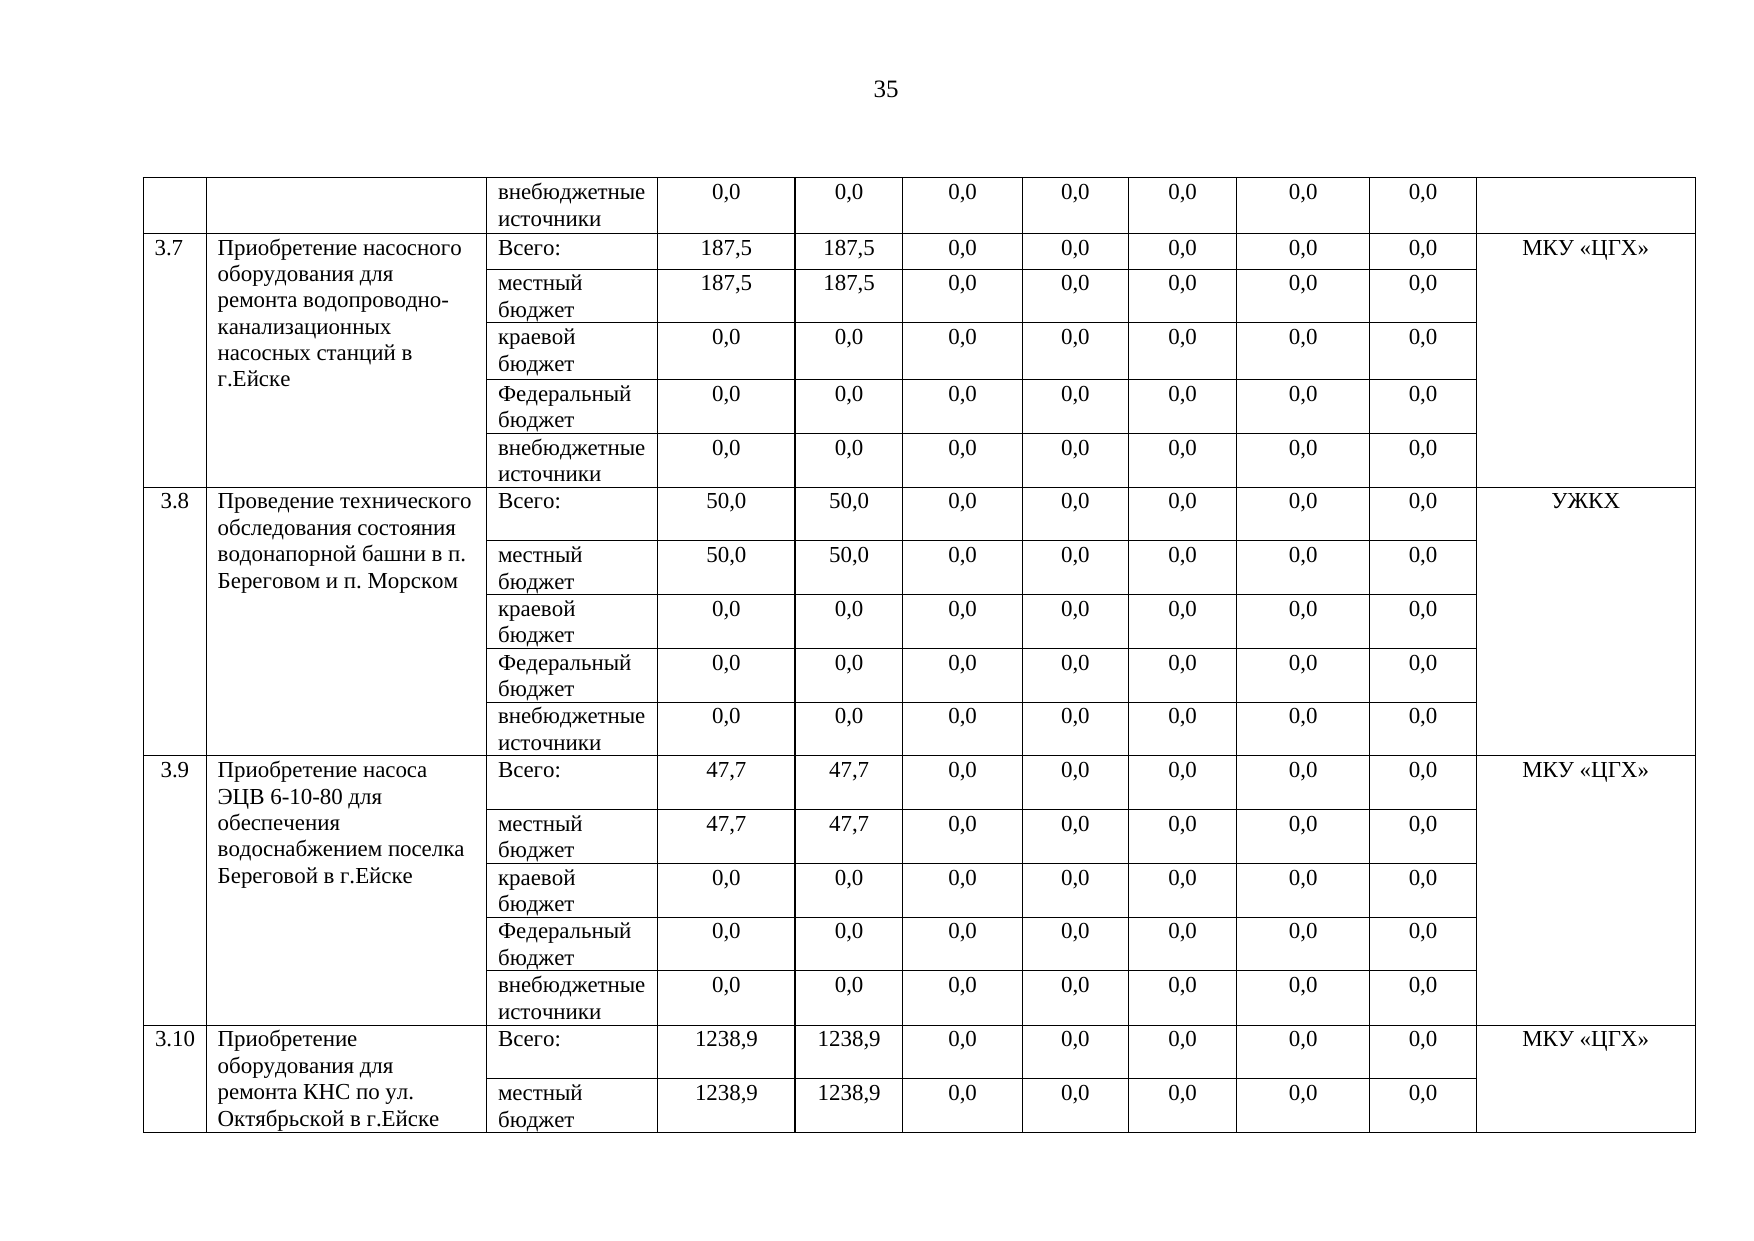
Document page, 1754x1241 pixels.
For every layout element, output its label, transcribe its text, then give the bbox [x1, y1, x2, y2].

table_cell 0,0 [1023, 541, 1128, 594]
table_cell 1238,9 [796, 1079, 902, 1132]
table_cell 0,0 [1023, 178, 1128, 233]
table_cell 3.10 [144, 1026, 206, 1132]
table_cell 0,0 [796, 323, 902, 379]
table_cell 0,0 [1023, 810, 1128, 863]
table_cell 187,5 [658, 270, 794, 322]
table_cell 0,0 [1237, 541, 1369, 594]
table_cell 0,0 [903, 488, 1022, 540]
table_cell 0,0 [1237, 488, 1369, 540]
table_cell 50,0 [796, 488, 902, 540]
table_cell краевой бюджет [487, 323, 657, 379]
table_cell 3.8 [144, 488, 206, 755]
table_cell 0,0 [796, 918, 902, 970]
table_cell 0,0 [1370, 234, 1476, 268]
table_cell 0,0 [1237, 1079, 1369, 1132]
table_cell 0,0 [1129, 434, 1236, 487]
table_cell 47,7 [796, 810, 902, 863]
table_cell 0,0 [1023, 595, 1128, 648]
table_cell 0,0 [658, 703, 794, 755]
table_cell 0,0 [1237, 234, 1369, 268]
table_cell 0,0 [1237, 434, 1369, 487]
table_cell Федеральный бюджет [487, 918, 657, 970]
table_cell 0,0 [1370, 488, 1476, 540]
table_cell 0,0 [903, 918, 1022, 970]
table_cell 0,0 [1370, 703, 1476, 755]
table_cell 50,0 [658, 488, 794, 540]
table_cell 0,0 [796, 971, 902, 1024]
table_cell 0,0 [1237, 178, 1369, 233]
table_cell 0,0 [1237, 323, 1369, 379]
table_cell 0,0 [903, 541, 1022, 594]
table_cell 0,0 [1023, 756, 1128, 809]
table_cell 0,0 [1023, 649, 1128, 702]
table_cell 0,0 [1023, 1026, 1128, 1078]
table_cell Всего: [487, 756, 657, 809]
table_cell 0,0 [796, 380, 902, 433]
table_cell 0,0 [1370, 323, 1476, 379]
table_cell 0,0 [1237, 810, 1369, 863]
table_cell 0,0 [903, 595, 1022, 648]
table_cell 0,0 [796, 703, 902, 755]
table_cell 0,0 [1370, 649, 1476, 702]
table_cell 1238,9 [658, 1026, 794, 1078]
table_cell 0,0 [1237, 595, 1369, 648]
table_cell 187,5 [796, 270, 902, 322]
table_cell 0,0 [1023, 703, 1128, 755]
table_cell 0,0 [1023, 1079, 1128, 1132]
table_cell 0,0 [1370, 756, 1476, 809]
table_cell Федеральный бюджет [487, 380, 657, 433]
table_cell 0,0 [1129, 918, 1236, 970]
table_cell 0,0 [1129, 178, 1236, 233]
table_cell Приобретение оборудования для ремонта КНС по ул. Октябрьской в г.Ейске [207, 1026, 486, 1132]
table_cell 0,0 [1237, 864, 1369, 917]
table_cell 0,0 [903, 703, 1022, 755]
table_cell 0,0 [796, 434, 902, 487]
table_cell Федеральный бюджет [487, 649, 657, 702]
table_cell 0,0 [903, 178, 1022, 233]
table_cell 0,0 [1129, 488, 1236, 540]
table_cell 0,0 [1370, 864, 1476, 917]
table_cell 0,0 [903, 1026, 1022, 1078]
table_cell 0,0 [1129, 971, 1236, 1024]
table_cell 0,0 [1129, 756, 1236, 809]
table_cell 47,7 [658, 810, 794, 863]
table_cell местный бюджет [487, 810, 657, 863]
table_cell Приобретение насосного оборудования для ремонта водопроводно-канализационных насосных станций в г.Ейске [207, 234, 486, 487]
table_cell местный бюджет [487, 270, 657, 322]
table_cell 1238,9 [658, 1079, 794, 1132]
table_cell 0,0 [1370, 1026, 1476, 1078]
table_cell 0,0 [1023, 918, 1128, 970]
table_cell 0,0 [1370, 380, 1476, 433]
table_cell 0,0 [1129, 1079, 1236, 1132]
table_cell 0,0 [1129, 541, 1236, 594]
table_cell 0,0 [903, 323, 1022, 379]
table_cell 50,0 [796, 541, 902, 594]
table_cell 0,0 [903, 380, 1022, 433]
table_cell 0,0 [1370, 810, 1476, 863]
table_cell Приобретение насоса ЭЦВ 6-10-80 для обеспечения водоснабжением поселка Береговой в г.Ейске [207, 756, 486, 1024]
table_cell 0,0 [658, 649, 794, 702]
table_cell УЖКХ [1477, 488, 1695, 755]
table_cell МКУ «ЦГХ» [1477, 756, 1695, 1024]
table_cell Всего: [487, 488, 657, 540]
table_cell 0,0 [658, 971, 794, 1024]
table_cell 0,0 [1129, 1026, 1236, 1078]
table_cell 0,0 [1129, 595, 1236, 648]
table_cell 0,0 [1237, 649, 1369, 702]
table_cell 0,0 [903, 270, 1022, 322]
table_cell 0,0 [1129, 649, 1236, 702]
table_cell 0,0 [1023, 234, 1128, 268]
table_cell 0,0 [903, 756, 1022, 809]
table_cell 0,0 [1129, 380, 1236, 433]
table_cell 0,0 [1237, 270, 1369, 322]
table_cell 0,0 [1023, 971, 1128, 1024]
table_cell 47,7 [658, 756, 794, 809]
table_cell 0,0 [903, 864, 1022, 917]
table_cell 0,0 [1237, 380, 1369, 433]
table_cell 0,0 [658, 380, 794, 433]
table_cell 0,0 [1237, 756, 1369, 809]
table_cell МКУ «ЦГХ» [1477, 1026, 1695, 1132]
table_cell 0,0 [1023, 270, 1128, 322]
table_cell 0,0 [1237, 703, 1369, 755]
table_cell 0,0 [658, 595, 794, 648]
table_cell 0,0 [1129, 864, 1236, 917]
table_cell МКУ «ЦГХ» [1477, 234, 1695, 487]
table_cell 0,0 [796, 178, 902, 233]
table_cell Проведение технического обследования состояния водонапорной башни в п. Береговом и п. Морском [207, 488, 486, 755]
table_cell 0,0 [903, 434, 1022, 487]
table_cell 0,0 [1237, 1026, 1369, 1078]
table_cell 3.7 [144, 234, 206, 487]
table_cell 0,0 [1370, 595, 1476, 648]
table_cell 0,0 [903, 971, 1022, 1024]
table_cell 0,0 [1129, 323, 1236, 379]
table_cell 0,0 [658, 434, 794, 487]
table_cell 0,0 [658, 323, 794, 379]
table_cell 0,0 [658, 178, 794, 233]
table_cell 0,0 [1237, 918, 1369, 970]
table_cell Всего: [487, 234, 657, 268]
table_cell 0,0 [903, 1079, 1022, 1132]
table_cell 0,0 [1370, 918, 1476, 970]
table_cell 0,0 [1129, 270, 1236, 322]
table_cell 0,0 [1237, 971, 1369, 1024]
table_cell 0,0 [1129, 703, 1236, 755]
table_cell местный бюджет [487, 541, 657, 594]
table_cell 0,0 [1370, 971, 1476, 1024]
table_cell внебюджетные источники [487, 971, 657, 1024]
table_cell 0,0 [1023, 434, 1128, 487]
table_cell 0,0 [796, 864, 902, 917]
table_cell 0,0 [1129, 234, 1236, 268]
table_cell 187,5 [796, 234, 902, 268]
table_cell 3.9 [144, 756, 206, 1024]
table_cell внебюджетные источники [487, 703, 657, 755]
table_cell краевой бюджет [487, 595, 657, 648]
table_cell 0,0 [1370, 178, 1476, 233]
table_cell 0,0 [1370, 434, 1476, 487]
table_cell 187,5 [658, 234, 794, 268]
table_cell 0,0 [903, 649, 1022, 702]
table_cell 0,0 [1023, 864, 1128, 917]
table_cell 0,0 [1370, 1079, 1476, 1132]
table_cell 0,0 [1129, 810, 1236, 863]
table_cell 0,0 [903, 810, 1022, 863]
table_cell Всего: [487, 1026, 657, 1078]
table_cell 1238,9 [796, 1026, 902, 1078]
table_cell 0,0 [1023, 380, 1128, 433]
table_cell внебюджетные источники [487, 434, 657, 487]
table_cell внебюджетные источники [487, 178, 657, 233]
table_cell 0,0 [1023, 323, 1128, 379]
table_cell 0,0 [658, 864, 794, 917]
table_cell краевой бюджет [487, 864, 657, 917]
table_cell 0,0 [796, 649, 902, 702]
table_cell 0,0 [658, 918, 794, 970]
table_cell 50,0 [658, 541, 794, 594]
table_cell 0,0 [1370, 270, 1476, 322]
table_cell 47,7 [796, 756, 902, 809]
table_cell 0,0 [1370, 541, 1476, 594]
table_cell 0,0 [903, 234, 1022, 268]
table_cell 0,0 [1023, 488, 1128, 540]
table_cell местный бюджет [487, 1079, 657, 1132]
table_cell 0,0 [796, 595, 902, 648]
